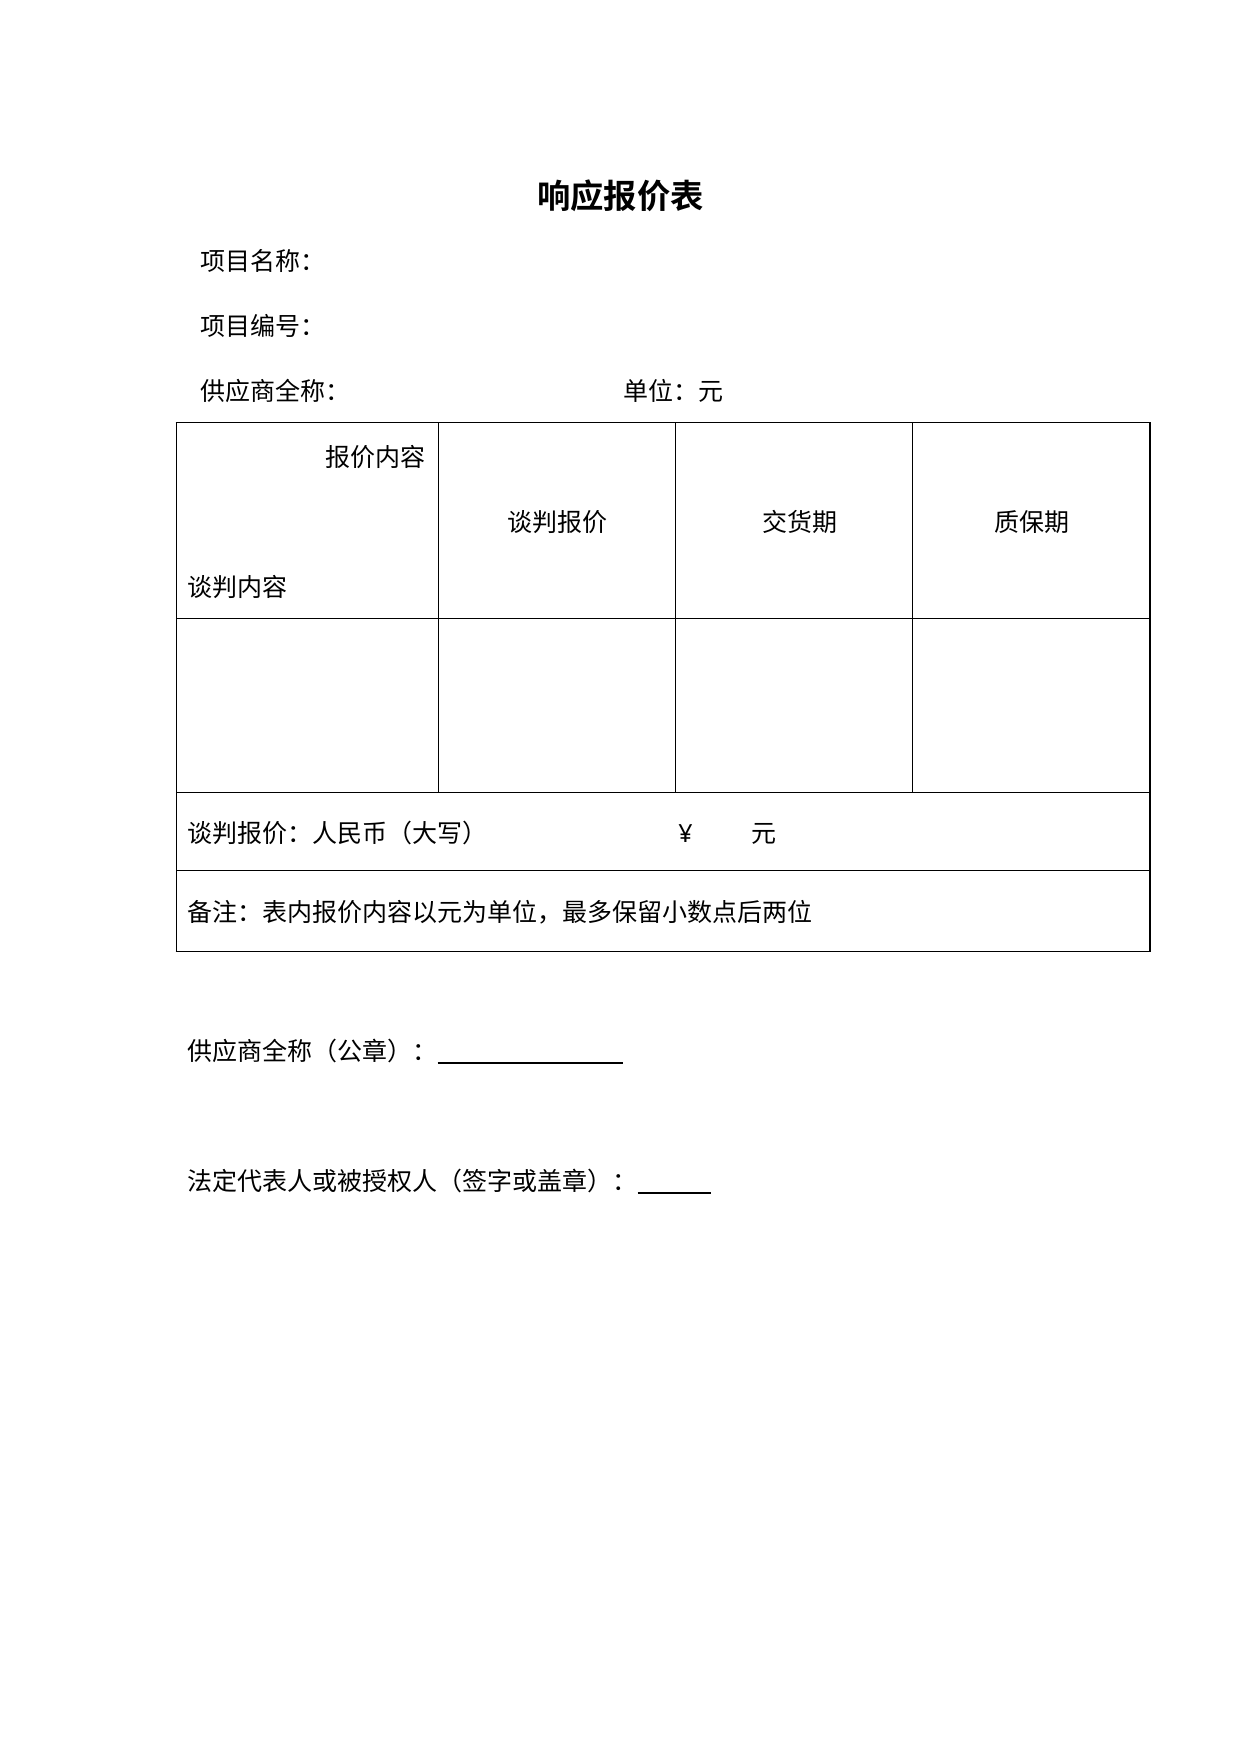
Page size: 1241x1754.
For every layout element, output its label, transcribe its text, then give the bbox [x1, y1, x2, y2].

table_cell [676, 619, 912, 792]
table_cell [177, 619, 438, 792]
table_header 谈判报价 [439, 423, 675, 618]
table_header 报价内容 谈判内容 [177, 423, 438, 618]
text 供应商全称： 单位：元 [187, 357, 1053, 422]
table_cell 备注：表内报价内容以元为单位，最多保留小数点后两位 [177, 871, 1149, 951]
text 响应报价表 [187, 162, 1053, 227]
table_cell 谈判报价：人民币（大写） ¥ 元 [177, 793, 1149, 870]
table_header 质保期 [913, 423, 1149, 618]
text 法定代表人或被授权人（签字或盖章）： [187, 1147, 1053, 1212]
table_cell [439, 619, 675, 792]
text 项目名称： [187, 227, 1053, 292]
text 项目编号： [187, 292, 1053, 357]
text 供应商全称（公章）： [187, 1017, 1053, 1082]
table_header 交货期 [676, 423, 912, 618]
table_cell [913, 619, 1149, 792]
